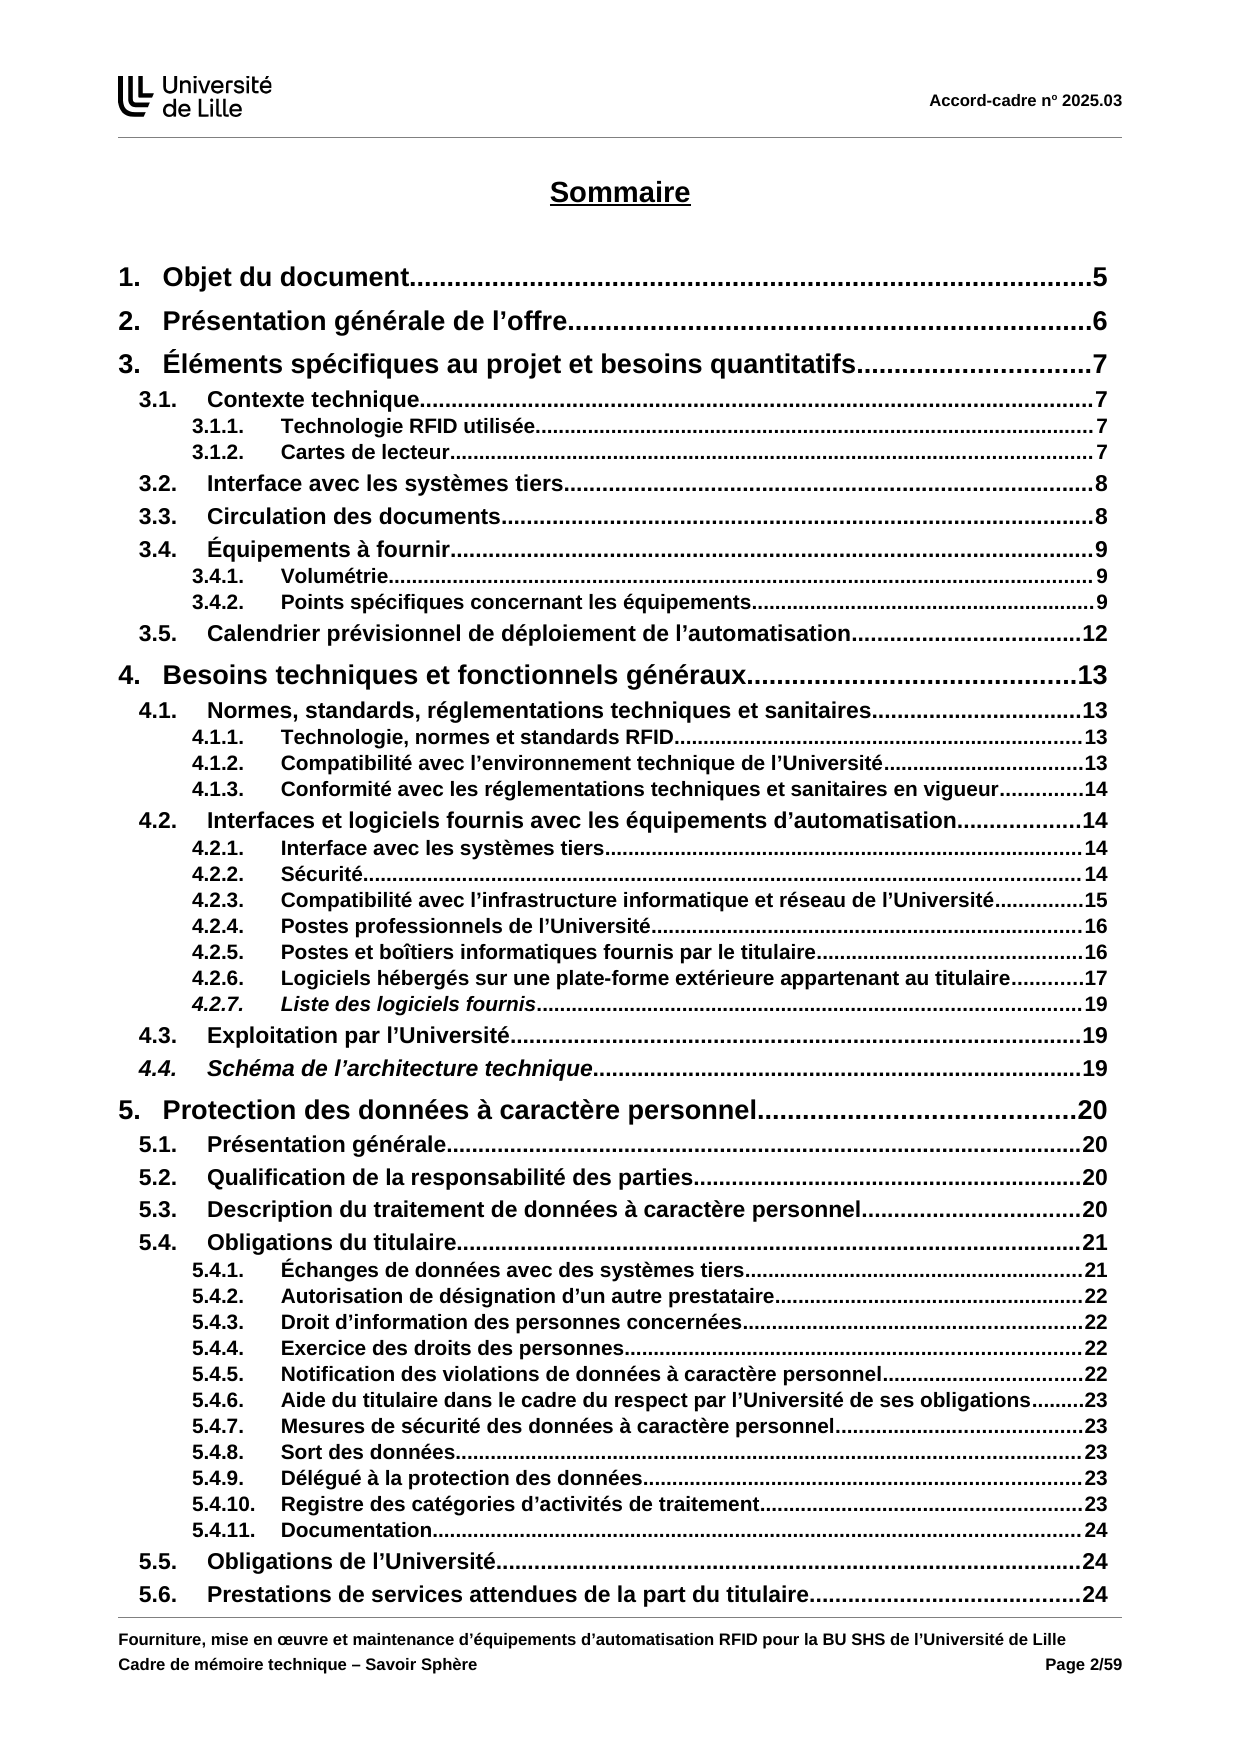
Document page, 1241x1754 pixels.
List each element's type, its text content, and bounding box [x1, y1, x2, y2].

text 5.6. Prestations de services attendues de la part du titulaire 24 [139, 1581, 1122, 1607]
text 5.2. Qualification de la responsabilité des parties 20 [139, 1164, 1122, 1190]
text 5.4.10. Registre des catégories d’activités de traitement 23 [192, 1492, 1122, 1516]
text 4.1.1. Technologie, normes et standards RFID 13 [192, 725, 1122, 749]
text 5.4.7. Mesures de sécurité des données à caractère personnel 23 [192, 1414, 1122, 1438]
picture [118, 76, 272, 117]
text 5.4.5. Notification des violations de données à caractère personnel 22 [192, 1362, 1122, 1386]
text 5.1. Présentation générale 20 [139, 1131, 1122, 1158]
text 4.2.2. Sécurité 14 [192, 862, 1122, 886]
text 4.3. Exploitation par l’Université 19 [139, 1022, 1122, 1049]
text 4.2.3. Compatibilité avec l’infrastructure informatique et réseau de l’Université 15 [192, 888, 1122, 912]
text 3.5. Calendrier prévisionnel de déploiement de l’automatisation 12 [139, 620, 1122, 647]
text 4.4. Schéma de l’architecture technique 19 [139, 1055, 1122, 1081]
text 4.2. Interfaces et logiciels fournis avec les équipements d’automatisation 14 [139, 807, 1122, 834]
text 3.1. Contexte technique 7 [139, 386, 1122, 412]
text 3. Éléments spécifiques au projet et besoins quantitatifs 7 [118, 348, 1122, 379]
text 3.1.1. Technologie RFID utilisée 7 [192, 414, 1122, 438]
text Sommaire [118, 175, 1122, 208]
text 3.4. Équipements à fournir 9 [139, 536, 1122, 562]
text 3.2. Interface avec les systèmes tiers 8 [139, 470, 1122, 497]
text 4.2.1. Interface avec les systèmes tiers 14 [192, 836, 1122, 860]
text 3.4.2. Points spécifiques concernant les équipements 9 [192, 590, 1122, 614]
text 5.4.11. Documentation 24 [192, 1518, 1122, 1542]
text 4.2.4. Postes professionnels de l’Université 16 [192, 914, 1122, 938]
text 5. Protection des données à caractère personnel 20 [118, 1094, 1122, 1125]
text 4.1. Normes, standards, réglementations techniques et sanitaires 13 [139, 697, 1122, 723]
text 5.3. Description du traitement de données à caractère personnel 20 [139, 1196, 1122, 1223]
text 2. Présentation générale de l’offre 6 [118, 304, 1122, 336]
text 4.2.7. Liste des logiciels fournis 19 [192, 992, 1122, 1016]
text 4.1.3. Conformité avec les réglementations techniques et sanitaires en vigueur 14 [192, 777, 1122, 801]
text 5.4.3. Droit d’information des personnes concernées 22 [192, 1309, 1122, 1333]
text 5.5. Obligations de l’Université 24 [139, 1548, 1122, 1574]
text 3.1.2. Cartes de lecteur 7 [192, 440, 1122, 464]
text 5.4.1. Échanges de données avec des systèmes tiers 21 [192, 1257, 1122, 1281]
text 3.4.1. Volumétrie 9 [192, 564, 1122, 588]
text 5.4.8. Sort des données 23 [192, 1440, 1122, 1464]
text 5.4.4. Exercice des droits des personnes 22 [192, 1336, 1122, 1359]
text 5.4.2. Autorisation de désignation d’un autre prestataire 22 [192, 1283, 1122, 1307]
text 4.2.6. Logiciels hébergés sur une plate-forme extérieure appartenant au titulaire 17 [192, 966, 1122, 990]
text 5.4.6. Aide du titulaire dans le cadre du respect par l’Université de ses obligations 23 [192, 1388, 1122, 1412]
text 4. Besoins techniques et fonctionnels généraux 13 [118, 659, 1122, 690]
text 4.2.5. Postes et boîtiers informatiques fournis par le titulaire 16 [192, 940, 1122, 964]
text 4.1.2. Compatibilité avec l’environnement technique de l’Université 13 [192, 751, 1122, 775]
text 3.3. Circulation des documents 8 [139, 503, 1122, 529]
text 5.4. Obligations du titulaire 21 [139, 1229, 1122, 1255]
text 5.4.9. Délégué à la protection des données 23 [192, 1466, 1122, 1490]
text 1. Objet du document 5 [118, 261, 1122, 292]
